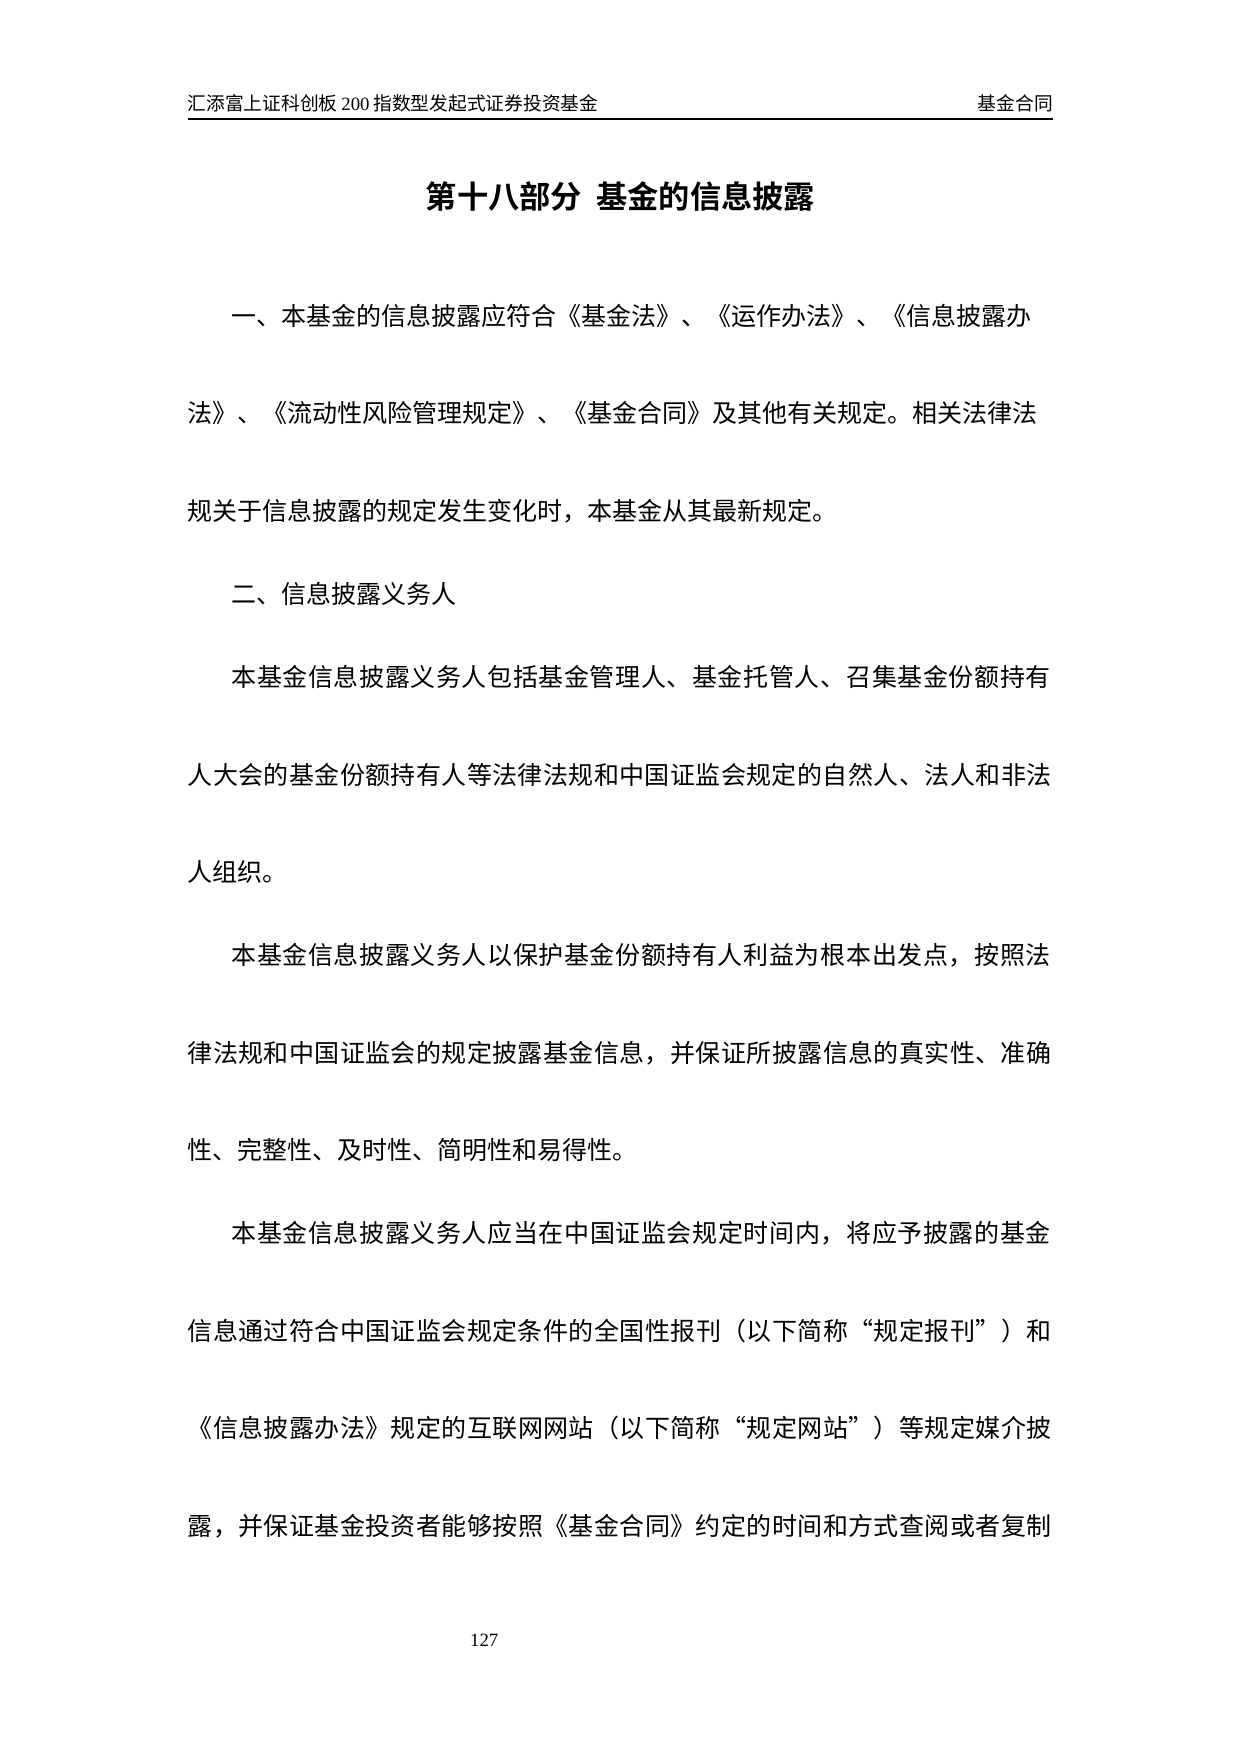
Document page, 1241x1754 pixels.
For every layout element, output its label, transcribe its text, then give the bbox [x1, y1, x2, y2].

text 一、本基金的信息披露应符合《基金法》、《运作办法》、《信息披露办法》、《流动性风险管理规定》、《基金合同》及其他有关规定。相关法律法规关于信息披露的规定发生变化时，本基金从其最新规定。 [187, 282, 1053, 542]
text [187, 1199, 1053, 1557]
text 本基金信息披露义务人包括基金管理人、基金托管人、召集基金份额持有人大会的基金份额持有人等法律法规和中国证监会规定的自然人、法人和非法人组织。 [187, 643, 1053, 903]
text 本基金信息披露义务人以保护基金份额持有人利益为根本出发点，按照法律法规和中国证监会的规定披露基金信息，并保证所披露信息的真实性、准确性、完整性、及时性、简明性和易得性。 [187, 921, 1053, 1181]
subtitle 第十八部分 基金的信息披露 [187, 162, 1053, 227]
text 二、信息披露义务人 [187, 560, 1053, 625]
